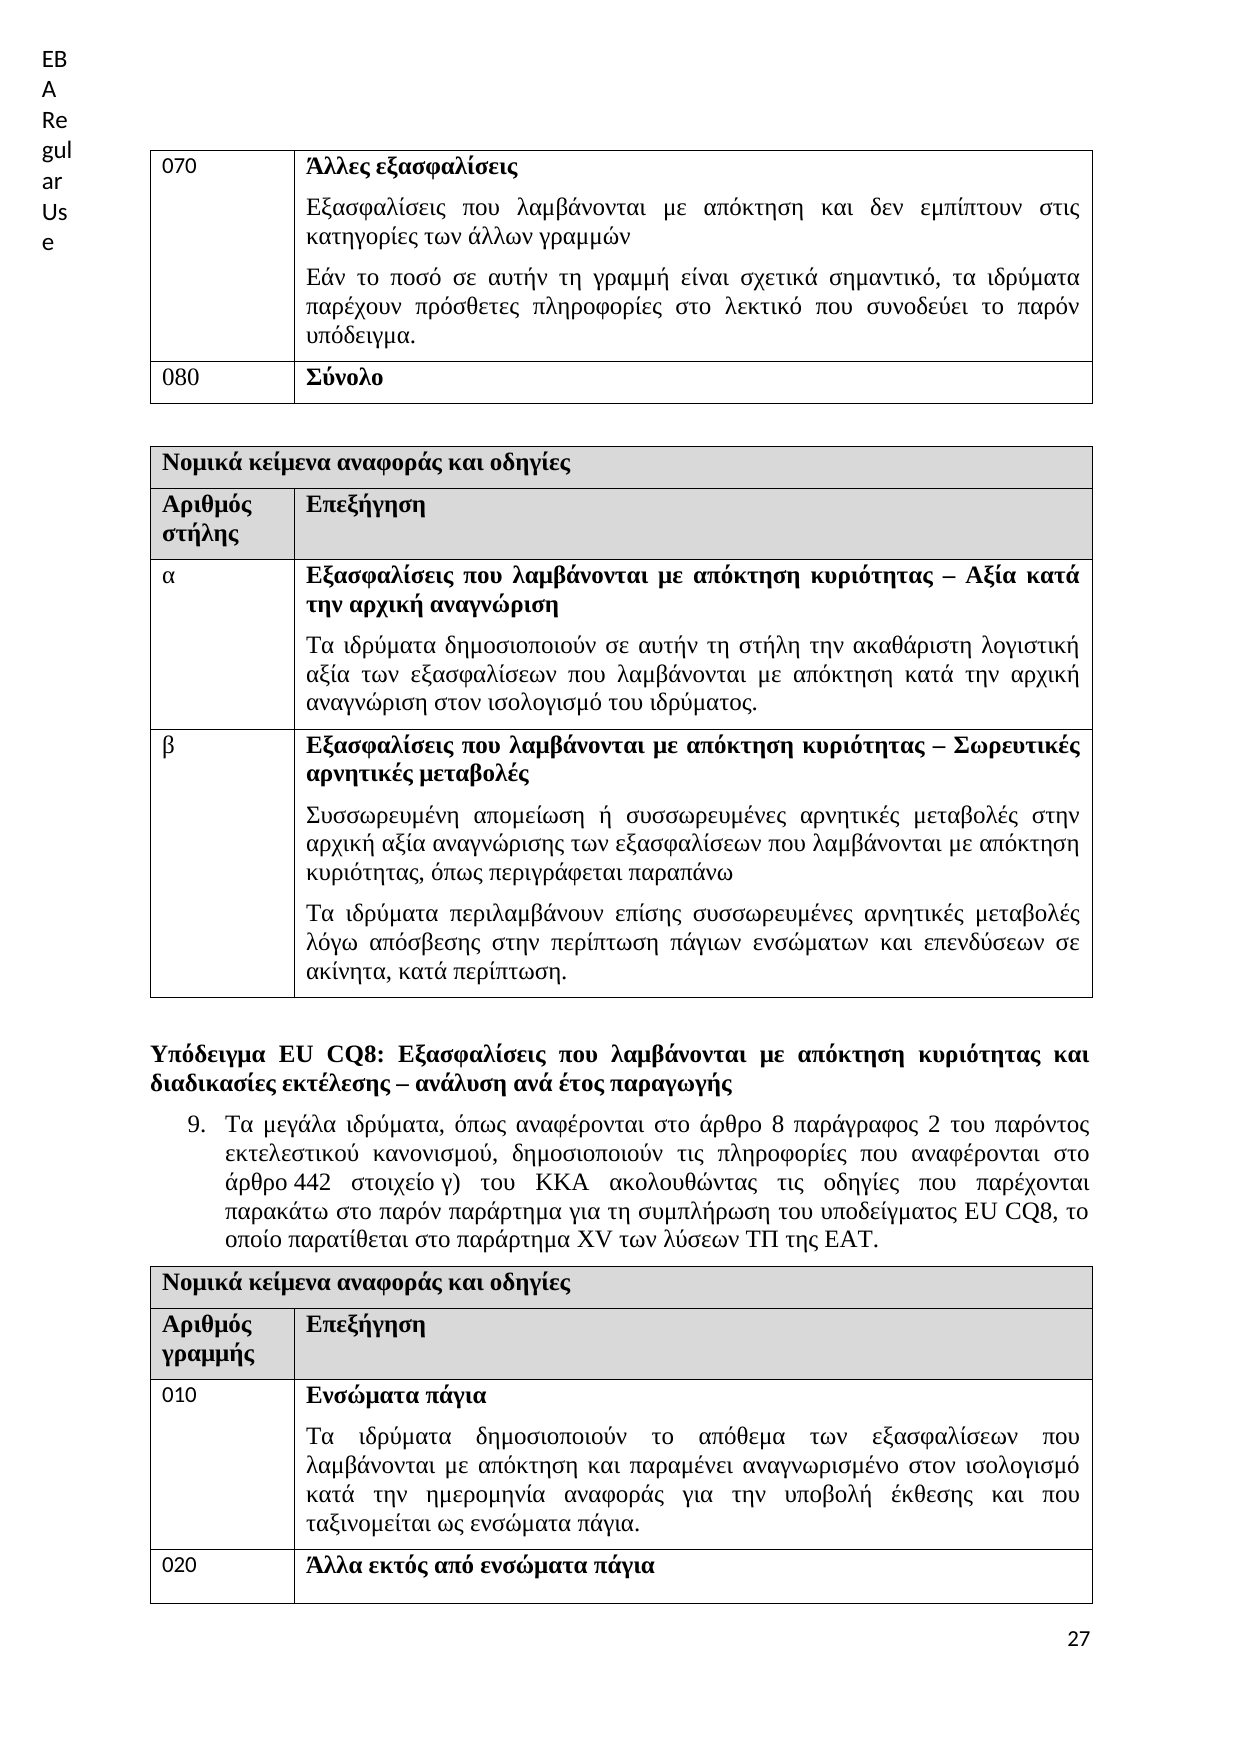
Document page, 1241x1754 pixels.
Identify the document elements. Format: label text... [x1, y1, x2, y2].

table_cell 020 [151, 1550, 294, 1603]
table_cell 080 [151, 362, 294, 403]
table_cell Αριθμός στήλης [151, 489, 294, 559]
table_cell Εξασφαλίσεις που λαμβάνονται με απόκτηση κυριότητας – Σωρευτικές αρνητικές μεταβολές Συσσωρευμένη απομείωση ή συσσωρευμένες αρνητικές μεταβολές στην αρχική αξία αναγνώρισης των εξασφαλίσεων που λαμβάνονται με απόκτηση κυριότητας, όπως περιγράφεται παραπάνω Τα ιδρύματα περιλαμβάνουν επίσης συσσωρευμένες αρνητικές μεταβολές λόγω απόσβεσης στην περίπτωση πάγιων ενσώματων και επενδύσεων σε ακίνητα, κατά περίπτωση. [295, 730, 1092, 997]
table_cell Εξασφαλίσεις που λαμβάνονται με απόκτηση κυριότητας – Αξία κατά την αρχική αναγνώριση Τα ιδρύματα δημοσιοποιούν σε αυτήν τη στήλη την ακαθάριστη λογιστική αξία των εξασφαλίσεων που λαμβάνονται με απόκτηση κατά την αρχική αναγνώριση στον ισολογισμό του ιδρύματος. [295, 560, 1092, 729]
table_cell β [151, 730, 294, 997]
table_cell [295, 1550, 1092, 1603]
table_cell 070 [151, 151, 294, 361]
list Τα μεγάλα ιδρύματα, όπως αναφέρονται στο άρθρο 8 παράγραφος 2 του παρόντος εκτελεστικού κανονισμού, δημοσιοποιούν τις πληροφορίες που αναφέρονται στο άρθρο 442 στοιχείο γ) του ΚΚΑ ακολουθώντας τις οδηγίες που παρέχονται παρακάτω στο παρόν παράρτημα για τη συμπλήρωση του υποδείγματος EU CQ8, το οποίο παρατίθεται στο παράρτημα XV των λύσεων ΤΠ της ΕΑΤ. [187, 1109, 1090, 1253]
table_cell Άλλες εξασφαλίσεις Εξασφαλίσεις που λαμβάνονται με απόκτηση και δεν εμπίπτουν στις κατηγορίες των άλλων γραμμών Εάν το ποσό σε αυτήν τη γραμμή είναι σχετικά σημαντικό, τα ιδρύματα παρέχουν πρόσθετες πληροφορίες στο λεκτικό που συνοδεύει το παρόν υπόδειγμα. [295, 151, 1092, 361]
text Υπόδειγμα EU CQ8: Εξασφαλίσεις που λαμβάνονται με απόκτηση κυριότητας και διαδικασίες εκτέλεσης – ανάλυση ανά έτος παραγωγής [150, 1039, 1090, 1097]
table_cell Επεξήγηση [295, 1309, 1092, 1379]
table_cell Αριθμός γραμμής [151, 1309, 294, 1379]
table_cell Ενσώματα πάγια Τα ιδρύματα δημοσιοποιούν το απόθεμα των εξασφαλίσεων που λαμβάνονται με απόκτηση και παραμένει αναγνωρισμένο στον ισολογισμό κατά την ημερομηνία αναφοράς για την υποβολή έκθεσης και που ταξινομείται ως ενσώματα πάγια. [295, 1380, 1092, 1549]
table_header Νομικά κείμενα αναφοράς και οδηγίες [151, 1267, 1092, 1308]
table_cell 010 [151, 1380, 294, 1549]
table_cell α [151, 560, 294, 729]
table_cell Σύνολο [295, 362, 1092, 403]
table_cell Επεξήγηση [295, 489, 1092, 559]
table_header Νομικά κείμενα αναφοράς και οδηγίες [151, 447, 1092, 488]
